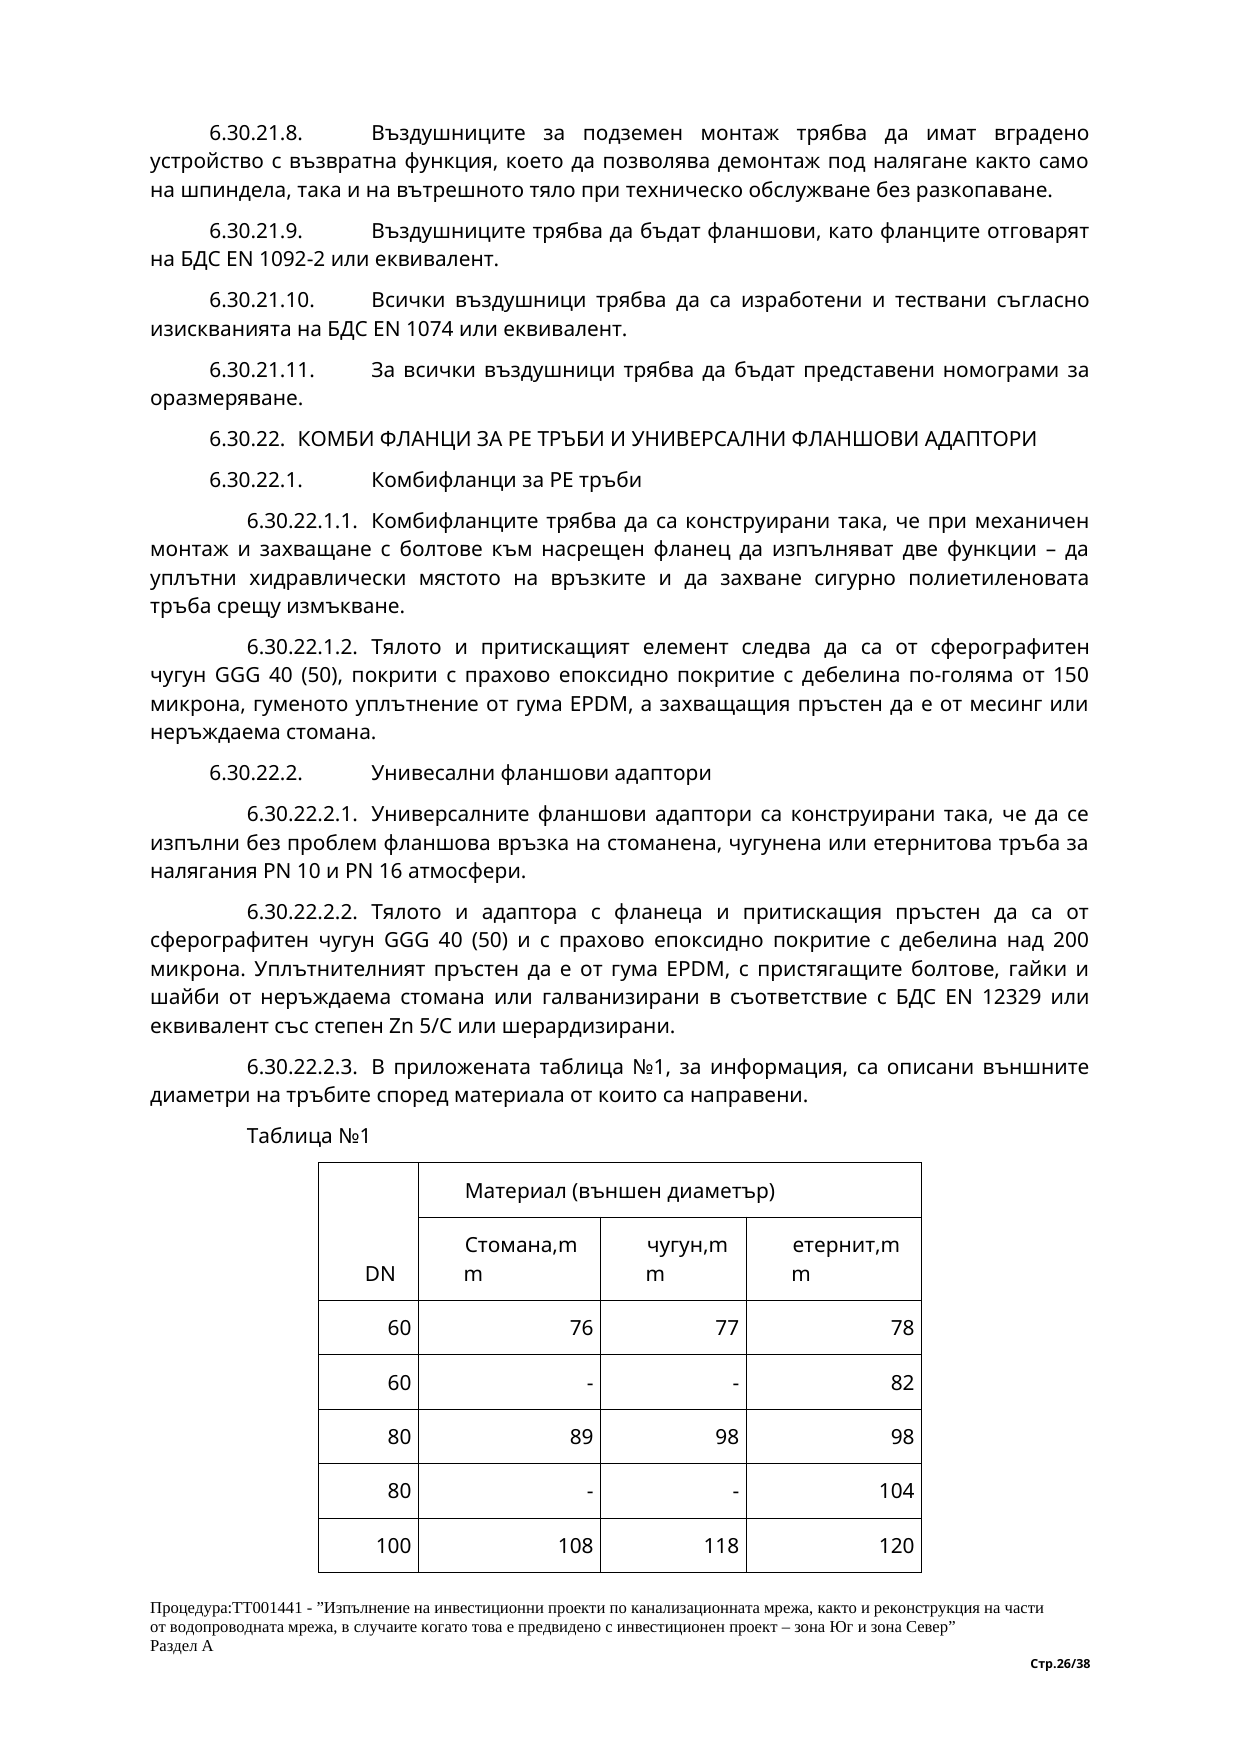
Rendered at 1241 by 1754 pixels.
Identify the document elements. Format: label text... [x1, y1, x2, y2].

table_cell - [601, 1464, 746, 1517]
table_cell 78 [747, 1301, 921, 1354]
text Таблица №1 [187, 1121, 1090, 1150]
list Тялото и притискащият елемент следва да са от сферографитен чугун GGG 40 (50), покрити с прахово епоксидно покритие с дебелина по-голяма от 150 микрона, гуменото уплътнение от гума EPDM, а захващащия пръстен да е от месинг или неръждаема стомана. [150, 632, 1090, 746]
table_cell - [419, 1355, 600, 1408]
table_cell 118 [601, 1519, 746, 1572]
list Унивесални фланшови адаптори [150, 758, 1090, 787]
list Универсалните фланшови адаптори са конструирани така, че да се изпълни без проблем фланшова връзка на стоманена, чугунена или етернитова тръба за налягания PN 10 и PN 16 атмосфери. [150, 799, 1090, 885]
table_cell чугун,mm [601, 1218, 746, 1299]
table_cell 80 [319, 1410, 418, 1463]
list Тялото и адаптора с фланеца и притискащия пръстен да са от сферографитен чугун GGG 40 (50) и с прахово епоксидно покритие с дебелина над 200 микрона. Уплътнителният пръстен да е от гума EPDM, с пристягащите болтове, гайки и шайби от неръждаема стомана или галванизирани в съответствие с БДС EN 12329 или еквивалент със степен Zn 5/С или шерардизирани. [150, 897, 1090, 1039]
list Въздушниците за подземен монтаж трябва да имат вградено устройство с възвратна функция, което да позволява демонтаж под налягане както само на шпиндела, така и на вътрешното тяло при техническо обслужване без разкопаване. [150, 118, 1090, 203]
table_cell 60 [319, 1301, 418, 1354]
table_cell 60 [319, 1355, 418, 1408]
table_cell 98 [601, 1410, 746, 1463]
table_cell 108 [419, 1519, 600, 1572]
list Комбифланците трябва да са конструирани така, че при механичен монтаж и захващане с болтове към насрещен фланец да изпълняват две функции – да уплътни хидравлически мястото на връзките и да захване сигурно полиетиленовата тръба срещу измъкване. [150, 506, 1090, 620]
table_header DN [319, 1163, 418, 1299]
table_cell 100 [319, 1519, 418, 1572]
list Въздушниците трябва да бъдат фланшови, като фланците отговарят на БДС EN 1092-2 или еквивалент. [150, 216, 1090, 273]
table_cell 82 [747, 1355, 921, 1408]
table_cell 98 [747, 1410, 921, 1463]
list Комбифланци за РЕ тръби [150, 465, 1090, 493]
table_cell 80 [319, 1464, 418, 1517]
table_cell 120 [747, 1519, 921, 1572]
table_header Материал (външен диаметър) [419, 1163, 921, 1217]
table_cell - [601, 1355, 746, 1408]
list В приложената таблица №1, за информация, са описани външните диаметри на тръбите според материала от които са направени. [150, 1052, 1090, 1109]
table_cell 77 [601, 1301, 746, 1354]
table_cell - [419, 1464, 600, 1517]
table_cell 89 [419, 1410, 600, 1463]
list За всички въздушници трябва да бъдат представени номограми за оразмеряване. [150, 355, 1090, 412]
table_cell 76 [419, 1301, 600, 1354]
table_cell етернит,mm [747, 1218, 921, 1299]
table_cell Стомана,mm [419, 1218, 600, 1299]
table_cell 104 [747, 1464, 921, 1517]
list КОМБИ ФЛАНЦИ ЗА РЕ ТРЪБИ И УНИВЕРСАЛНИ ФЛАНШОВИ АДАПТОРИ [150, 424, 1090, 452]
list Всички въздушници трябва да са изработени и тествани съгласно изискванията на БДС EN 1074 или еквивалент. [150, 285, 1090, 342]
